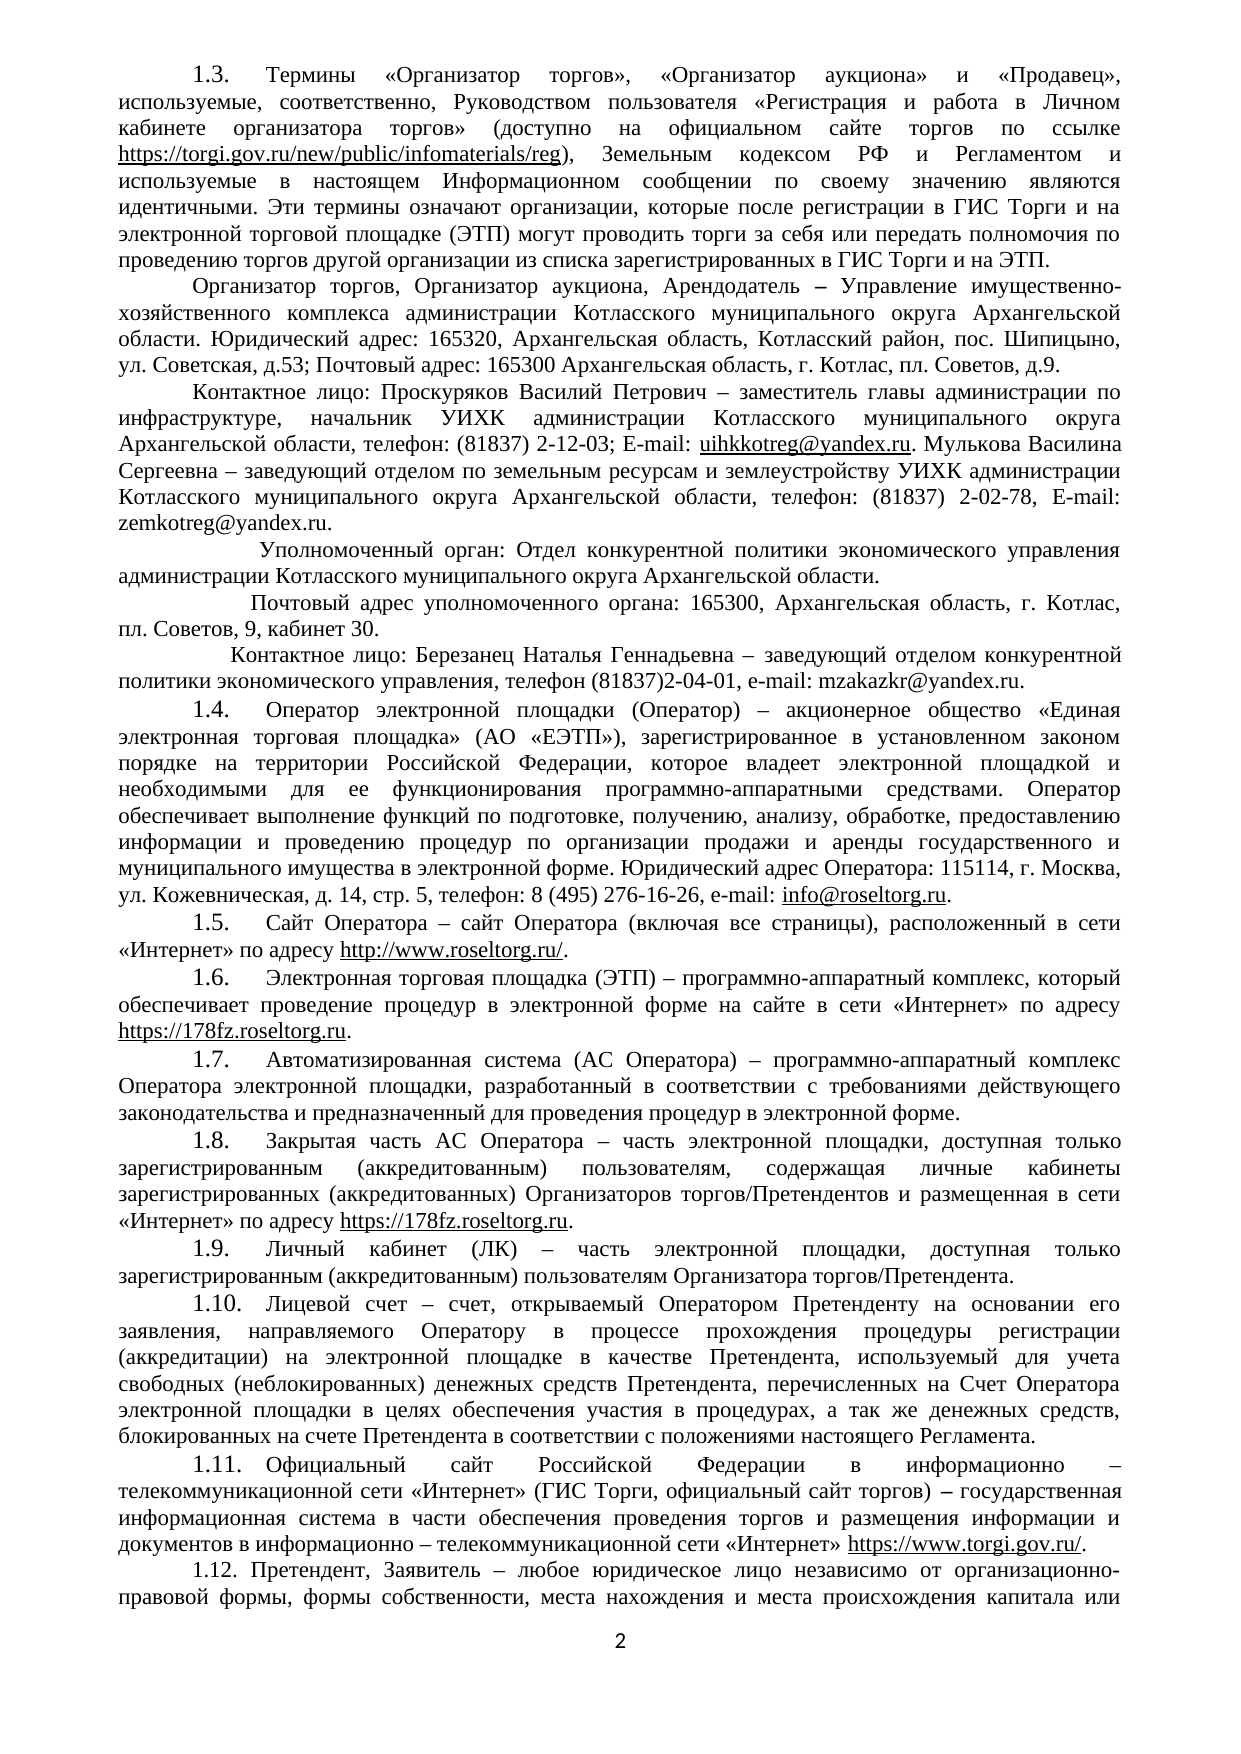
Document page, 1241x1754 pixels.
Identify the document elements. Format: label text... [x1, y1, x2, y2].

list Лицевой счет – счет, открываемый Оператором Претенденту на основании его заявления, направляемого Оператору в процессе прохождения процедуры регистрации (аккредитации) на электронной площадке в качестве Претендента, используемый для учета свободных (неблокированных) денежных средств Претендента, перечисленных на Счет Оператора электронной площадки в целях обеспечения участия в процедурах, а так же денежных средств, блокированных на счете Претендента в соответствии с положениями настоящего Регламента. [118, 1288, 1122, 1449]
text Уполномоченный орган: Отдел конкурентной политики экономического управления администрации Котласского муниципального округа Архангельской области. [118, 536, 1122, 588]
list Официальный сайт Российской Федерации в информационно – телекоммуникационной сети «Интернет» (ГИС Торги, официальный сайт торгов) – государственная информационная система в части обеспечения проведения торгов и размещения информации и документов в информационно – телекоммуникационной сети «Интернет» https://www.torgi.gov.ru/. [118, 1449, 1122, 1556]
list Закрытая часть АС Оператора – часть электронной площадки, доступная только зарегистрированным (аккредитованным) пользователям, содержащая личные кабинеты зарегистрированных (аккредитованных) Организаторов торгов/Претендентов и размещенная в сети «Интернет» по адресу https://178fz.roseltorg.ru. [118, 1125, 1122, 1233]
list Электронная торговая площадка (ЭТП) – программно-аппаратный комплекс, который обеспечивает проведение процедур в электронной форме на сайте в сети «Интернет» по адресу https://178fz.roseltorg.ru. [118, 962, 1122, 1044]
text Контактное лицо: Проскуряков Василий Петрович – заместитель главы администрации по инфраструктуре, начальник УИХК администрации Котласского муниципального округа Архангельской области, телефон: (81837) 2-12-03; E-mail: uihkkotreg@yandex.ru. Мулькова Василина Сергеевна – заведующий отделом по земельным ресурсам и землеустройству УИХК администрации Котласского муниципального округа Архангельской области, телефон: (81837) 2-02-78, E-mail: zemkotreg@yandex.ru. [118, 378, 1122, 536]
text Почтовый адрес уполномоченного органа: 165300, Архангельская область, г. Котлас, пл. Советов, 9, кабинет 30. [118, 588, 1122, 641]
list Оператор электронной площадки (Оператор) – акционерное общество «Единая электронная торговая площадка» (АО «ЕЭТП»), зарегистрированное в установленном законом порядке на территории Российской Федерации, которое владеет электронной площадкой и необходимыми для ее функционирования программно-аппаратными средствами. Оператор обеспечивает выполнение функций по подготовке, получению, анализу, обработке, предоставлению информации и проведению процедур по организации продажи и аренды государственного и муниципального имущества в электронной форме. Юридический адрес Оператора: 115114, г. Москва, ул. Кожевническая, д. 14, стр. 5, телефон: 8 (495) 276-16-26, e-mail: info@roseltorg.ru. [118, 694, 1122, 907]
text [118, 1556, 1122, 1609]
text Контактное лицо: Березанец Наталья Геннадьевна – заведующий отделом конкурентной политики экономического управления, телефон (81837)2-04-01, e-mail: mzakazkr@yandex.ru. [118, 641, 1122, 694]
list Сайт Оператора – сайт Оператора (включая все страницы), расположенный в сети «Интернет» по адресу http://www.roseltorg.ru/. [118, 907, 1122, 962]
list Автоматизированная система (АС Оператора) – программно-аппаратный комплекс Оператора электронной площадки, разработанный в соответствии с требованиями действующего законодательства и предназначенный для проведения процедур в электронной форме. [118, 1044, 1122, 1125]
text Организатор торгов, Организатор аукциона, Арендодатель – Управление имущественно-хозяйственного комплекса администрации Котласского муниципального округа Архангельской области. Юридический адрес: 165320, Архангельская область, Котласский район, пос. Шипицыно, ул. Советская, д.53; Почтовый адрес: 165300 Архангельская область, г. Котлас, пл. Советов, д.9. [118, 272, 1122, 378]
list Личный кабинет (ЛК) – часть электронной площадки, доступная только зарегистрированным (аккредитованным) пользователям Организатора торгов/Претендента. [118, 1233, 1122, 1288]
list Термины «Организатор торгов», «Организатор аукциона» и «Продавец», используемые, соответственно, Руководством пользователя «Регистрация и работа в Личном кабинете организатора торгов» (доступно на официальном сайте торгов по ссылке https://torgi.gov.ru/new/public/infomaterials/reg), Земельным кодексом РФ и Регламентом и используемые в настоящем Информационном сообщении по своему значению являются идентичными. Эти термины означают организации, которые после регистрации в ГИС Торги и на электронной торговой площадке (ЭТП) могут проводить торги за себя или передать полномочия по проведению торгов другой организации из списка зарегистрированных в ГИС Торги и на ЭТП. [118, 59, 1122, 272]
